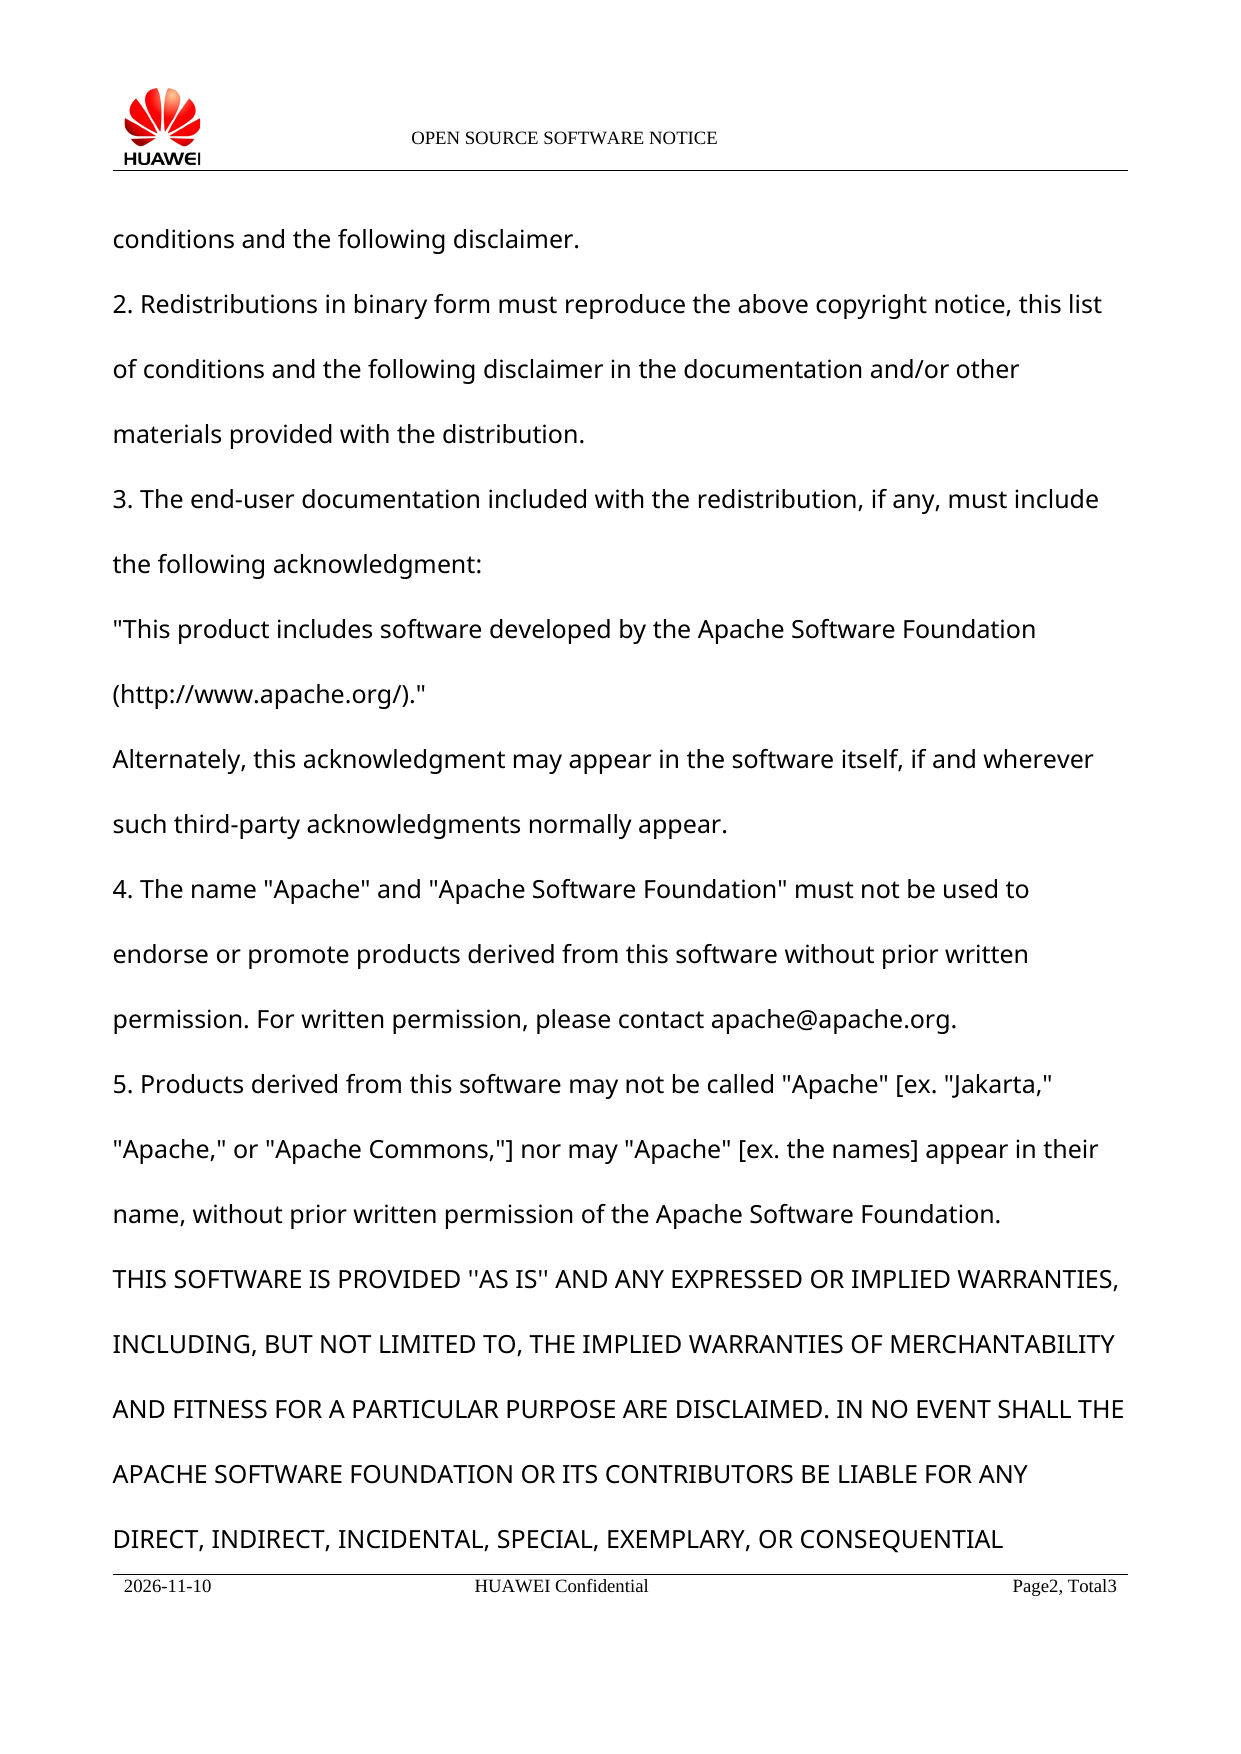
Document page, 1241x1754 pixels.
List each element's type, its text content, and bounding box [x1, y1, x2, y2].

text 3. The end-user documentation included with the redistribution, if any, must include the following acknowledgment: [112, 466, 1128, 596]
text 2. Redistributions in binary form must reproduce the above copyright notice, this list of conditions and the following disclaimer in the documentation and/or other materials provided with the distribution. [112, 271, 1128, 466]
text "This product includes software developed by the Apache Software Foundation (http://www.apache.org/)." [112, 596, 1128, 726]
text 4. The name "Apache" and "Apache Software Foundation" must not be used to endorse or promote products derived from this software without prior written permission. For written permission, please contact apache@apache.org. [112, 856, 1128, 1051]
text 1. Redistributions of source code must retain the above copyright notice, this list of conditions and the following disclaimer. [112, 206, 1128, 271]
text 5. Products derived from this software may not be called "Apache" [ex. "Jakarta," "Apache," or "Apache Commons,"] nor may "Apache" [ex. the names] appear in their name, without prior written permission of the Apache Software Foundation. [112, 1051, 1128, 1246]
picture [124, 88, 201, 165]
text Alternately, this acknowledgment may appear in the software itself, if and wherever such third-party acknowledgments normally appear. [112, 726, 1128, 856]
